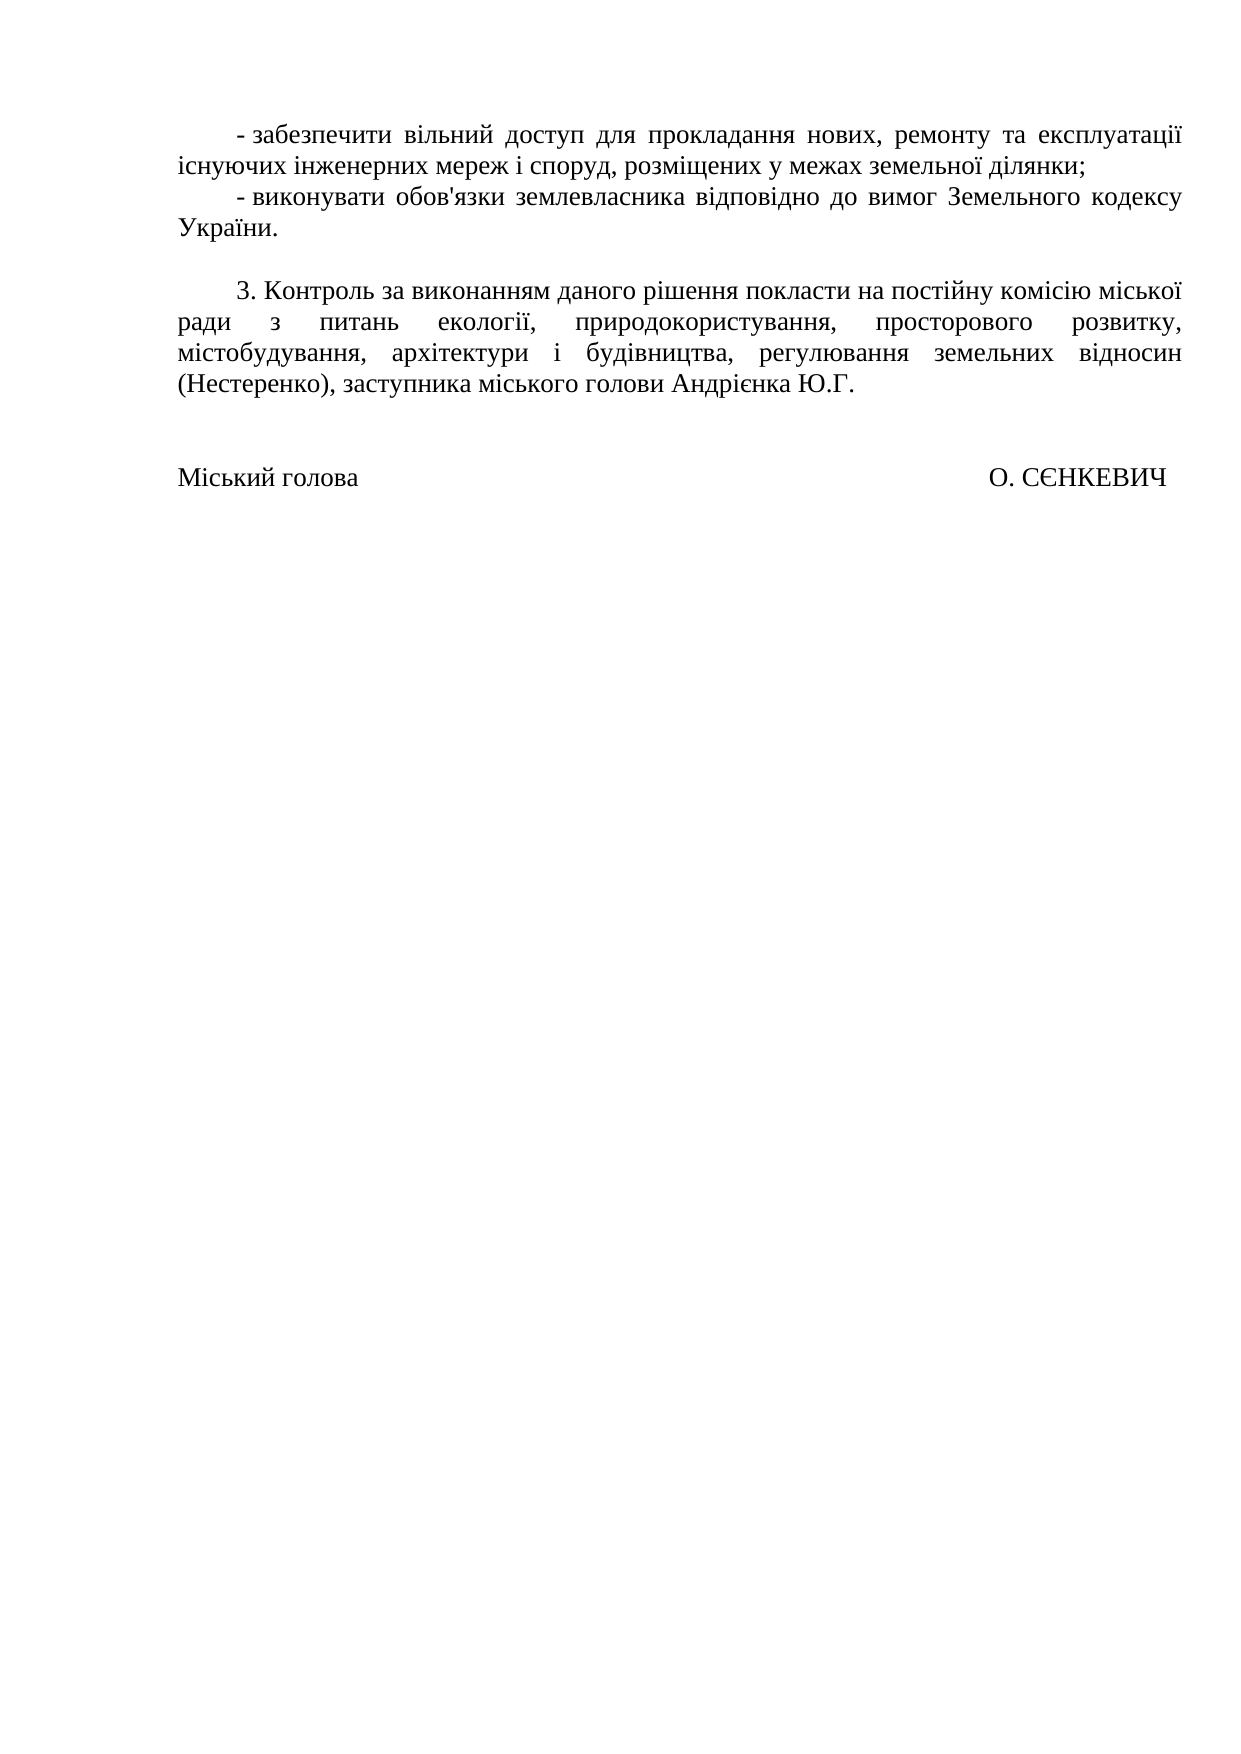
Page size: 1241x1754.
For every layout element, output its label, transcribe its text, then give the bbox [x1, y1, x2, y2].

text Міський голова О. СЄНКЕВИЧ [177, 461, 1183, 492]
text - забезпечити вільний доступ для прокладання нових, ремонту та експлуатації існуючих інженерних мереж і споруд, розміщених у межах земельної ділянки; [177, 118, 1183, 180]
text 3. Контроль за виконанням даного рішення покласти на постійну комісію міської ради з питань екології, природокористування, просторового розвитку, містобудування, архітектури і будівництва, регулювання земельних відносин (Нестеренко), заступника міського голови Андрієнка Ю.Г. [177, 274, 1183, 398]
text - виконувати обов'язки землевласника відповідно до вимог Земельного кодексу України. [177, 180, 1183, 243]
